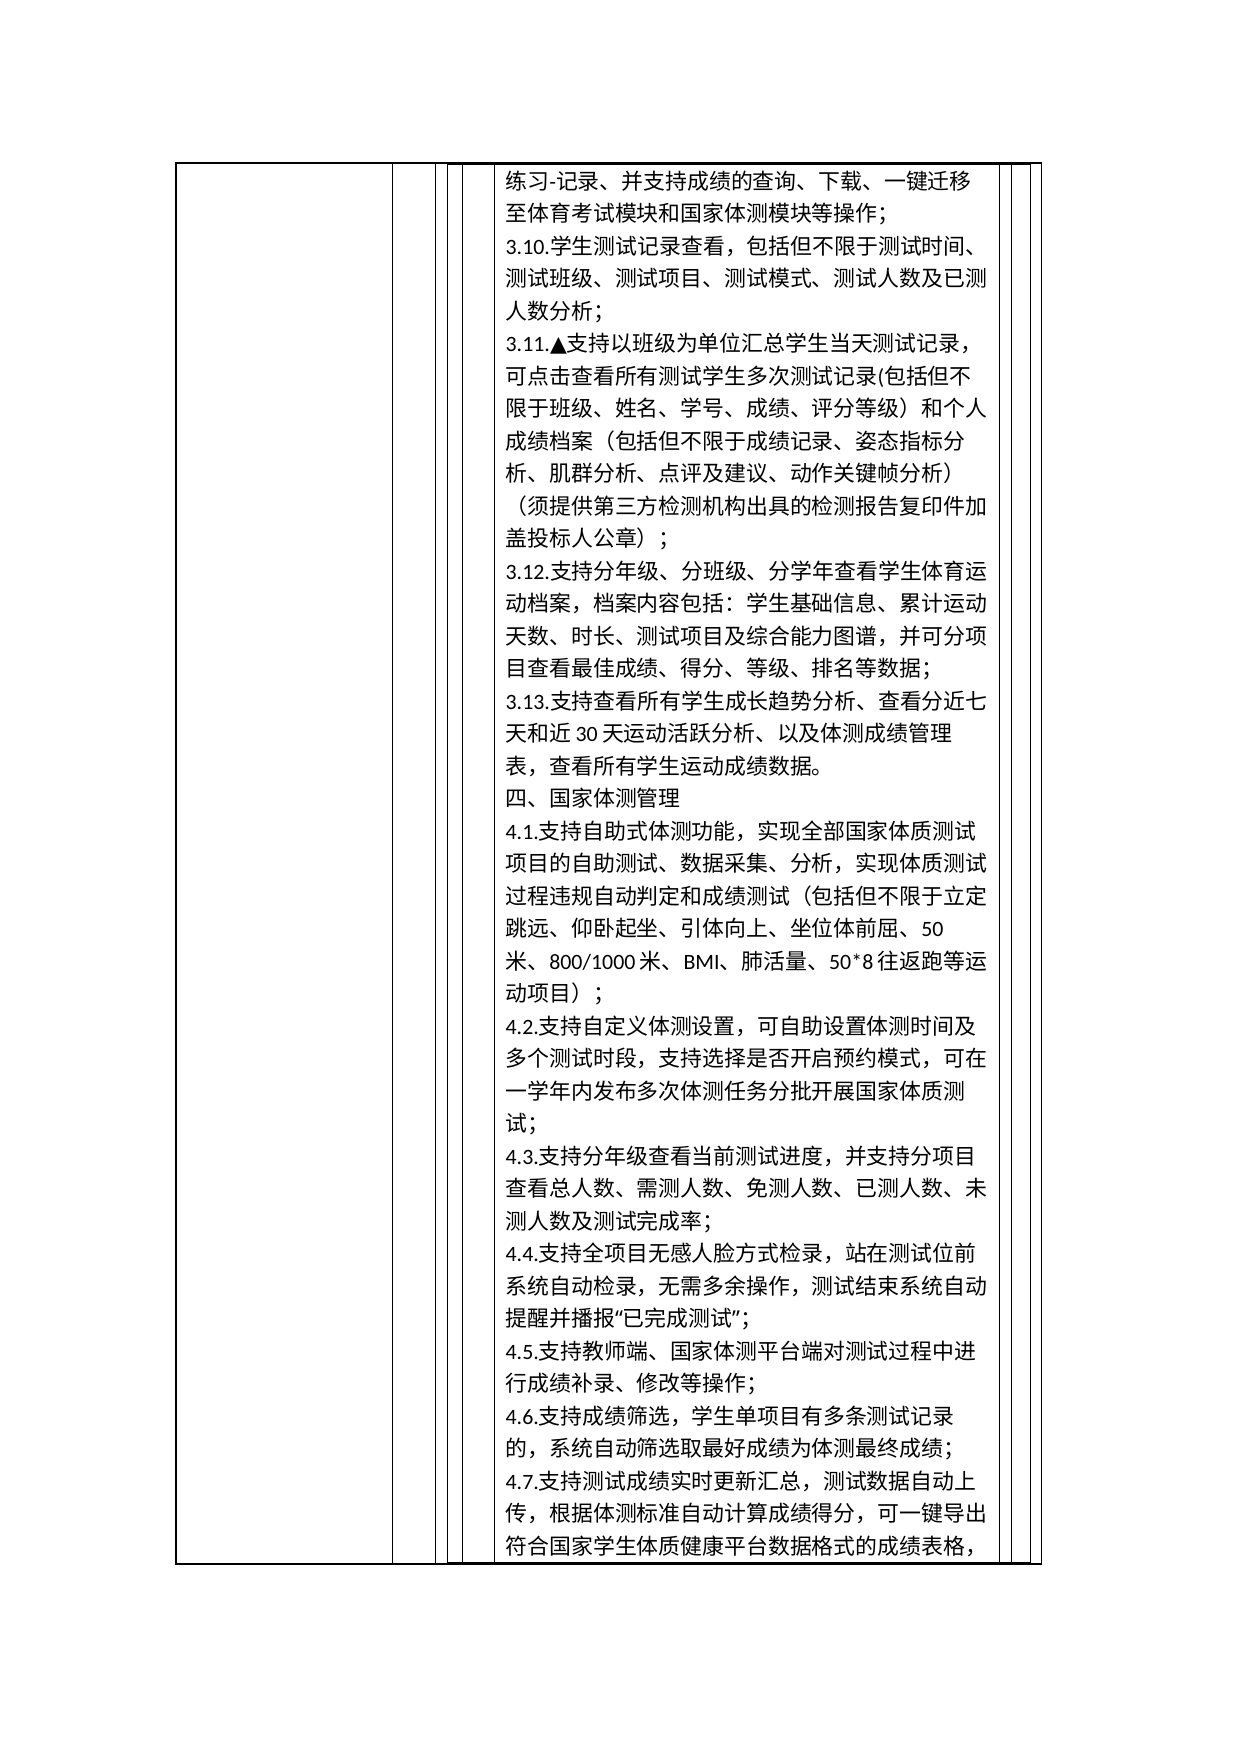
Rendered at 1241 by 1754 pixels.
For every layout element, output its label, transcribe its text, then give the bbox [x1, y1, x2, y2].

table_cell [177, 164, 392, 1563]
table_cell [1031, 164, 1041, 1563]
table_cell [436, 164, 447, 1563]
table_cell 1 [393, 164, 435, 1563]
